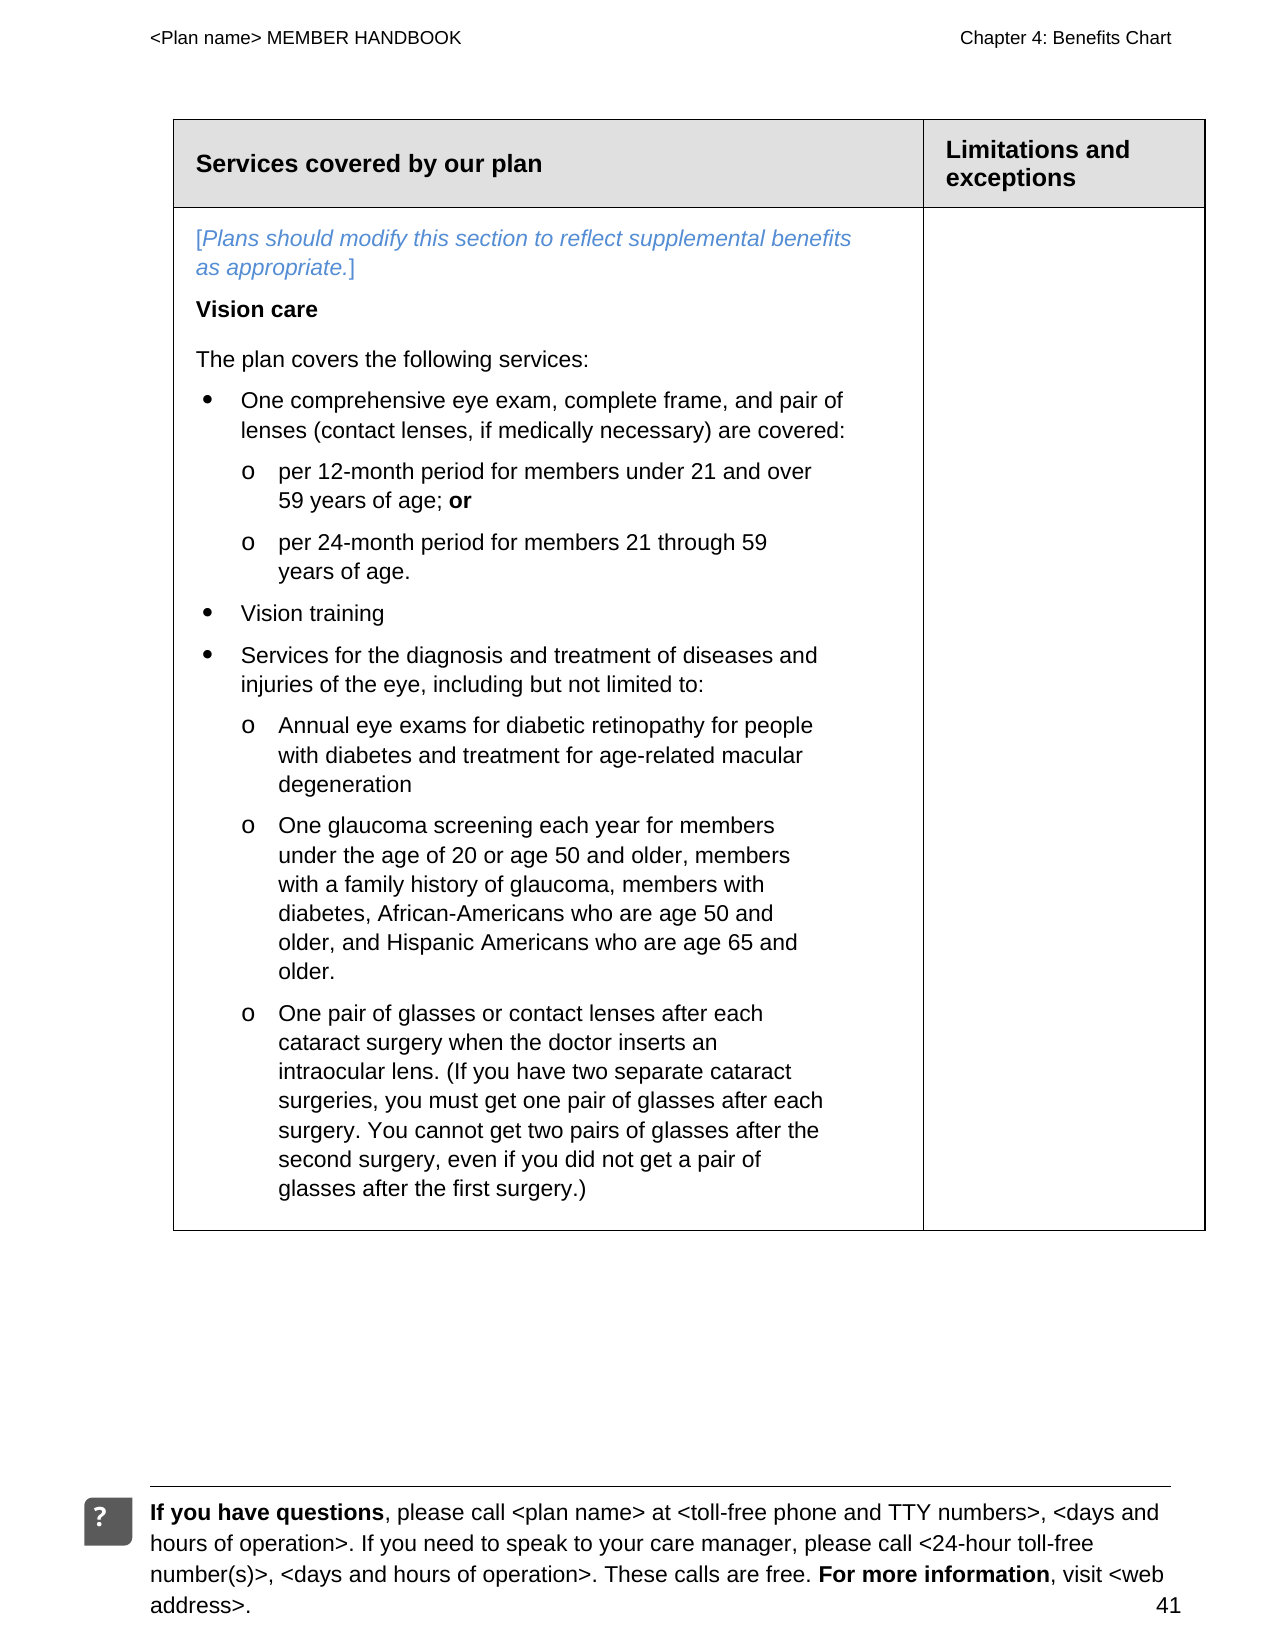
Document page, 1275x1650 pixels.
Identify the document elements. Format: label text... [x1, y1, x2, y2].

table_header Services covered by our plan [174, 120, 923, 207]
table_cell [924, 208, 1204, 1230]
table_header Limitations and exceptions [924, 120, 1204, 207]
table_cell [Plans should modify this section to reflect supplemental benefits as appropriate.] Vision care The plan covers the following services: One comprehensive eye exam, complete frame, and pair of lenses (contact lenses, if medically necessary) are covered: per 12-month period for members under 21 and over 59 years of age; or per 24-month period for members 21 through 59 years of age. Vision training Services for the diagnosis and treatment of diseases and injuries of the eye, including but not limited to: Annual eye exams for diabetic retinopathy for people with diabetes and treatment for age-related macular degeneration One glaucoma screening each year for members under the age of 20 or age 50 and older, members with a family history of glaucoma, members with diabetes, African-Americans who are age 50 and older, and Hispanic Americans who are age 65 and older. One pair of glasses or contact lenses after each cataract surgery when the doctor inserts an intraocular lens. (If you have two separate cataract surgeries, you must get one pair of glasses after each surgery. You cannot get two pairs of glasses after the second surgery, even if you did not get a pair of glasses after the first surgery.) [174, 208, 923, 1230]
